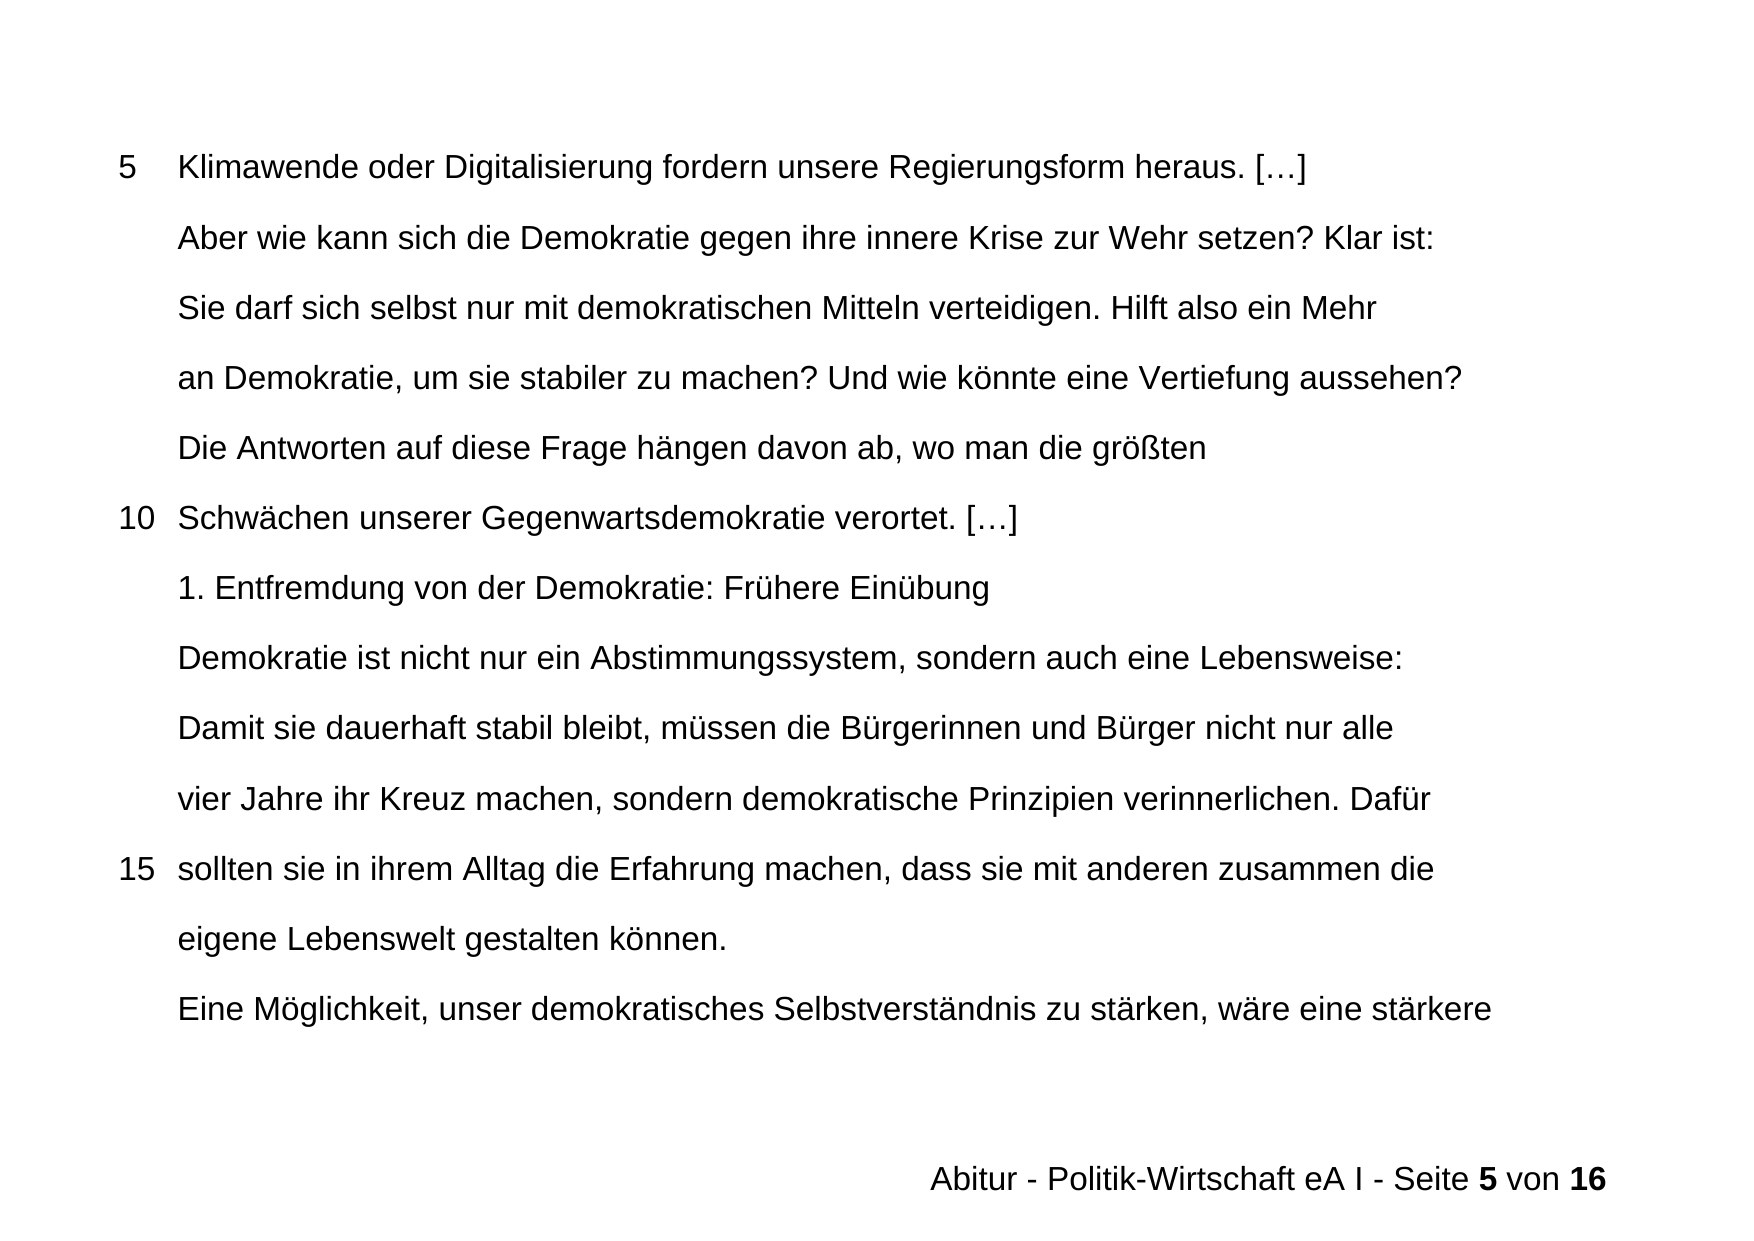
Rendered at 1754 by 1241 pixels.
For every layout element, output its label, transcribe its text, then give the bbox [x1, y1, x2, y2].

list Demokratie ist nicht nur ein Abstimmungssystem, sondern auch eine Lebensweise: [177, 638, 1606, 677]
list Die Antworten auf diese Frage hängen davon ab, wo man die größten [177, 428, 1606, 466]
list an Demokratie, um sie stabiler zu machen? Und wie könnte eine Vertiefung aussehen? [177, 358, 1606, 396]
list Damit sie dauerhaft stabil bleibt, müssen die Bürgerinnen und Bürger nicht nur alle [177, 708, 1606, 747]
list 5 Klimawende oder Digitalisierung fordern unsere Regierungsform heraus. […] [118, 148, 1606, 186]
list eigene Lebenswelt gestalten können. [177, 919, 1606, 957]
list Sie darf sich selbst nur mit demokratischen Mitteln verteidigen. Hilft also ein Mehr [177, 288, 1606, 326]
list Aber wie kann sich die Demokratie gegen ihre innere Krise zur Wehr setzen? Klar ist: [177, 218, 1606, 256]
list vier Jahre ihr Kreuz machen, sondern demokratische Prinzipien verinnerlichen. Dafür [177, 778, 1606, 817]
list Eine Möglichkeit, unser demokratisches Selbstverständnis zu stärken, wäre eine stärkere [177, 989, 1606, 1027]
list 15 sollten sie in ihrem Alltag die Erfahrung machen, dass sie mit anderen zusammen die [118, 849, 1606, 887]
list 1. Entfremdung von der Demokratie: Frühere Einübung [177, 568, 1606, 607]
list 10 Schwächen unserer Gegenwartsdemokratie verortet. […] [118, 498, 1606, 537]
